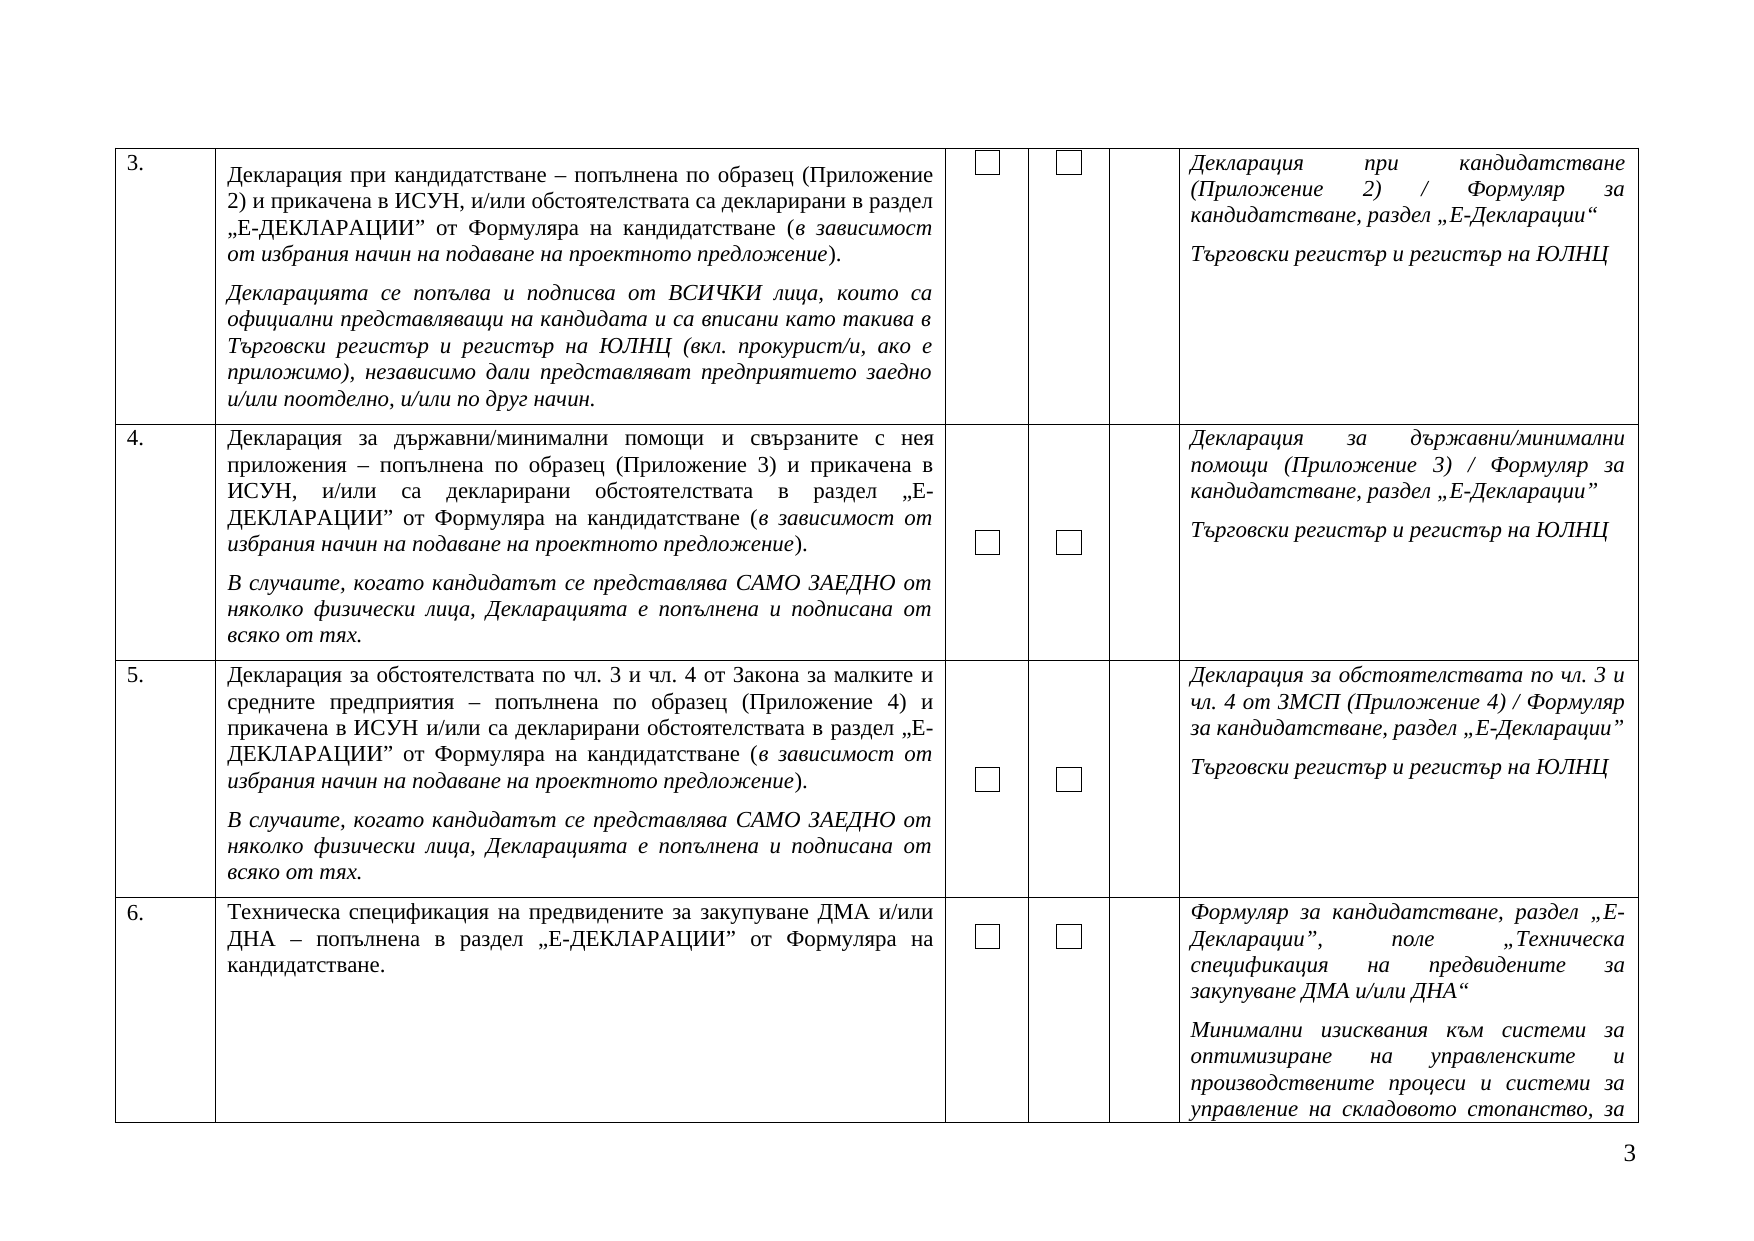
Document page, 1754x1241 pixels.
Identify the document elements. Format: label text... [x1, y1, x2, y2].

table_cell [1029, 661, 1109, 897]
table_cell [946, 898, 1028, 1122]
table_cell [1029, 425, 1109, 660]
table_cell [946, 425, 1028, 660]
table_cell [1110, 898, 1179, 1122]
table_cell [1180, 898, 1638, 1122]
table_cell [116, 661, 215, 897]
table_cell [1029, 898, 1109, 1122]
table_cell [1110, 661, 1179, 897]
table_cell [1029, 149, 1109, 423]
table_cell Декларация за обстоятелствата по чл. 3 и чл. 4 от Закона за малките и средните предприятия – попълнена по образец (Приложение 4) и прикачена в ИСУН и/или са декларирани обстоятелствата в раздел „E-ДЕКЛАРАЦИИ” от Формуляра на кандидатстване (в зависимост от избрания начин на подаване на проектното предложение). В случаите, когато кандидатът се представлява САМО ЗАЕДНО от няколко физически лица, Декларацията е попълнена и подписана от всяко от тях. [216, 661, 945, 897]
table_cell [1110, 149, 1179, 423]
table_cell [116, 425, 215, 660]
table_cell Декларация за държавни/минимални помощи (Приложение 3) / Формуляр за кандидатстване, раздел „Е-Декларации” Търговски регистър и регистър на ЮЛНЦ [1180, 425, 1638, 660]
table_cell Декларация за обстоятелствата по чл. 3 и чл. 4 от ЗМСП (Приложение 4) / Формуляр за кандидатстване, раздел „Е-Декларации” Търговски регистър и регистър на ЮЛНЦ [1180, 661, 1638, 897]
table_cell [116, 149, 215, 423]
table_cell Декларация при кандидатстване (Приложение 2) / Формуляр за кандидатстване, раздел „Е-Декларации“ Търговски регистър и регистър на ЮЛНЦ [1180, 149, 1638, 423]
table_cell Декларация за държавни/минимални помощи и свързаните с нея приложения – попълнена по образец (Приложение 3) и прикачена в ИСУН, и/или са декларирани обстоятелствата в раздел „E-ДЕКЛАРАЦИИ” от Формуляра на кандидатстване (в зависимост от избрания начин на подаване на проектното предложение). В случаите, когато кандидатът се представлява САМО ЗАЕДНО от няколко физически лица, Декларацията е попълнена и подписана от всяко от тях. [216, 425, 945, 660]
table_cell [116, 898, 215, 1122]
table_cell [1110, 425, 1179, 660]
table_cell Декларация при кандидатстване – попълнена по образец (Приложение 2) и прикачена в ИСУН, и/или обстоятелствата са декларирани в раздел „E-ДЕКЛАРАЦИИ” от Формуляра на кандидатстване (в зависимост от избрания начин на подаване на проектното предложение). Декларацията се попълва и подписва от ВСИЧКИ лица, които са официални представляващи на кандидата и са вписани като такива в Търговски регистър и регистър на ЮЛНЦ (вкл. прокурист/и, ако е приложимо), независимо дали представляват предприятието заедно и/или поотделно, и/или по друг начин. [216, 149, 945, 423]
table_cell [946, 149, 1028, 423]
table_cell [216, 898, 945, 1122]
table_cell [946, 661, 1028, 897]
